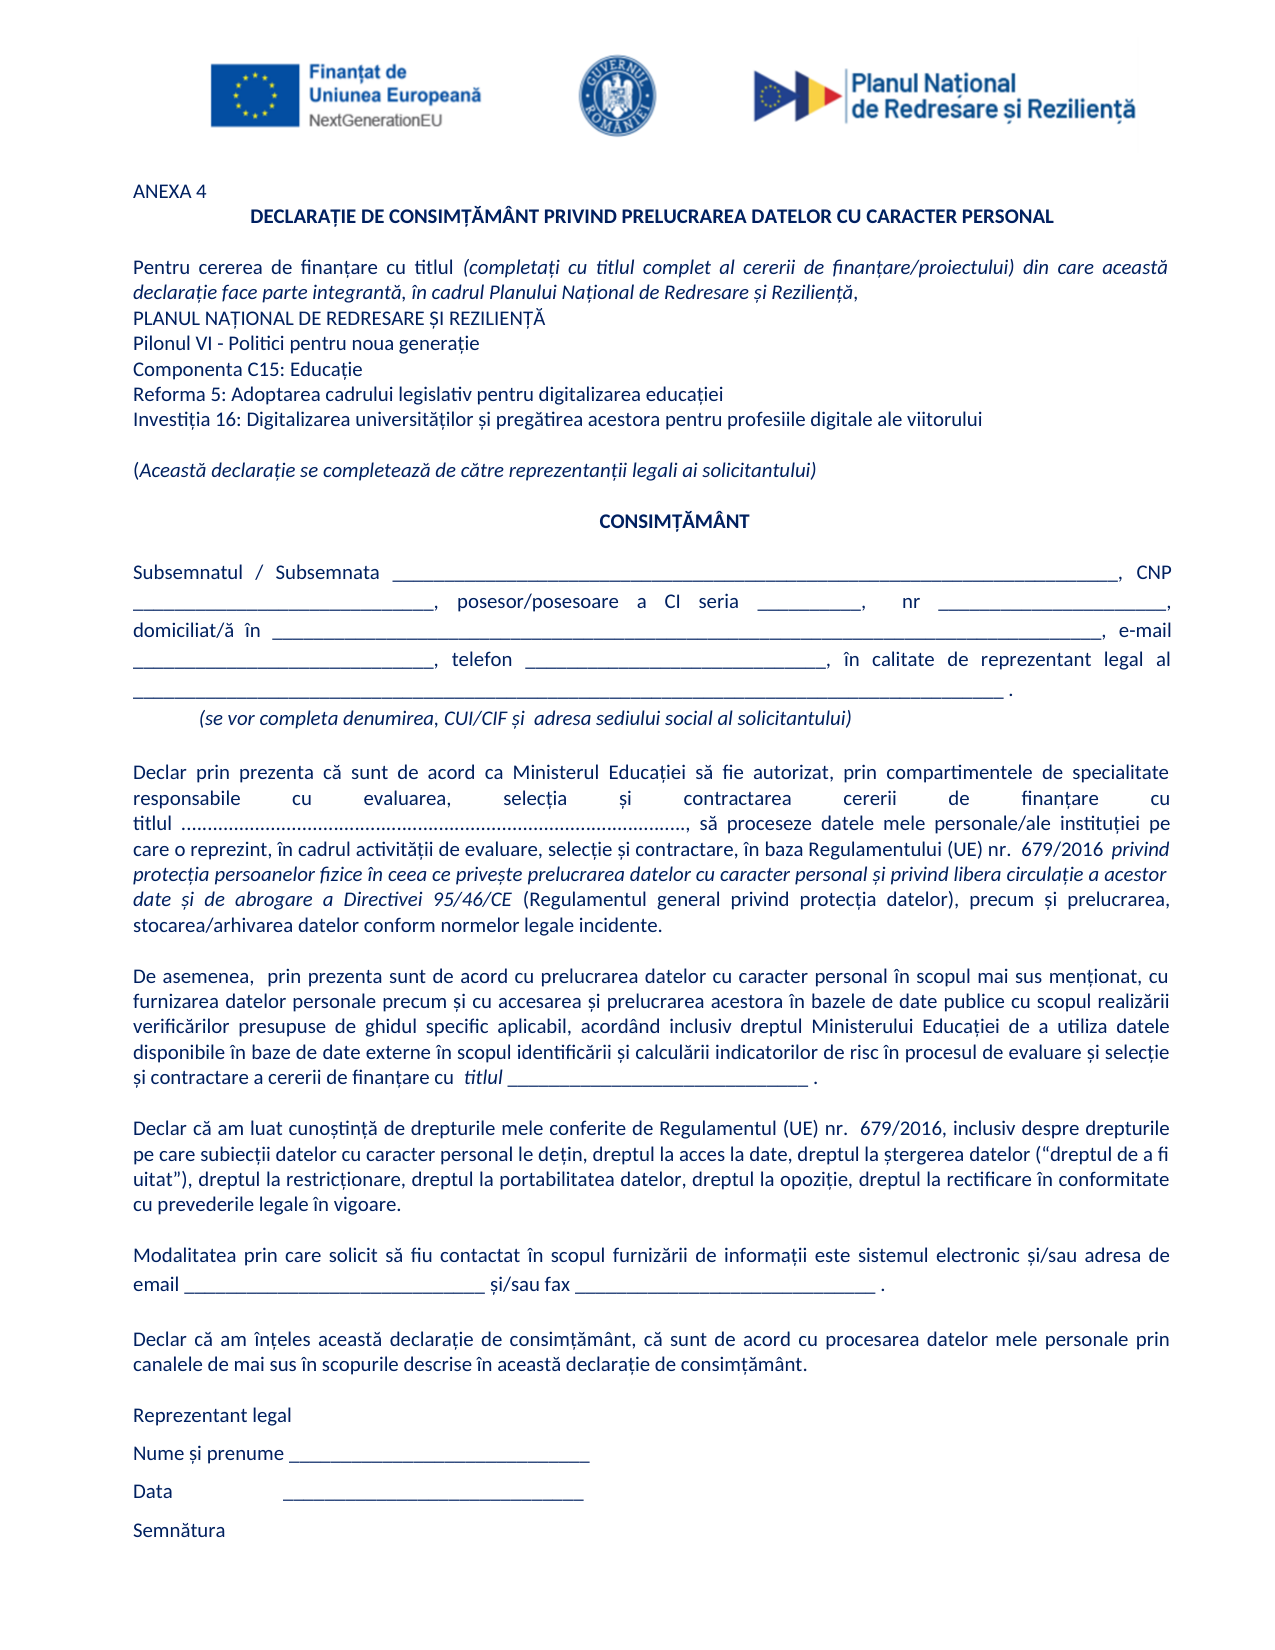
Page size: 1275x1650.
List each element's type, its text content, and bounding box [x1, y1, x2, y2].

text Componenta C15: Educație [133, 356, 1172, 381]
text Pentru cererea de finanțare cu titlul (completați cu titlul complet al cererii de finanțare/proiectului) din care această declarație face parte integrantă, în cadrul Planului Național de Redresare și Reziliență, [133, 254, 1172, 305]
picture [164, 37, 1140, 153]
text Subsemnatul / Subsemnata ______________________________________________________________________, CNP _____________________________, posesor/posesoare a CI seria __________, nr ______________________, domiciliat/ă în ________________________________________________________________________________, e-mail _____________________________, telefon _____________________________, în calitate de reprezentant legal al ____________________________________________________________________________________ . [133, 559, 1172, 701]
text Data _____________________________ [133, 1479, 1172, 1504]
text DECLARAȚIE DE CONSIMȚĂMÂNT PRIVIND PRELUCRAREA DATELOR CU CARACTER PERSONAL [133, 203, 1172, 229]
text Reforma 5: Adoptarea cadrului legislativ pentru digitalizarea educației [133, 381, 1172, 407]
text PLANUL NAȚIONAL DE REDRESARE ȘI REZILIENȚĂ [133, 305, 1172, 330]
text ANEXA 4 [133, 178, 1172, 203]
text Declar că am luat cunoștință de drepturile mele conferite de Regulamentul (UE) nr. 679/2016, inclusiv despre drepturile pe care subiecţii datelor cu caracter personal le deţin, dreptul la acces la date, dreptul la ștergerea datelor (“dreptul de a fi uitat”), dreptul la restricționare, dreptul la portabilitatea datelor, dreptul la opoziție, dreptul la rectificare în conformitate cu prevederile legale în vigoare. [133, 1115, 1172, 1217]
text (se vor completa denumirea, CUI/CIF și adresa sediului social al solicitantului) [198, 705, 1172, 730]
text Reprezentant legal [133, 1402, 1172, 1428]
text Modalitatea prin care solicit să fiu contactat în scopul furnizării de informații este sistemul electronic și/sau adresa de email _____________________________ și/sau fax _____________________________ . [133, 1242, 1172, 1297]
text CONSIMŢĂMÂNT [177, 508, 1172, 534]
text (Această declarație se completează de către reprezentanții legali ai solicitantului) [133, 457, 1172, 483]
text Pilonul VI - Politici pentru noua generație [133, 330, 1172, 356]
text De asemenea, prin prezenta sunt de acord cu prelucrarea datelor cu caracter personal în scopul mai sus menționat, cu furnizarea datelor personale precum și cu accesarea și prelucrarea acestora în bazele de date publice cu scopul realizării verificărilor presupuse de ghidul specific aplicabil, acordând inclusiv dreptul Ministerului Educației de a utiliza datele disponibile în baze de date externe în scopul identificării și calculării indicatorilor de risc în procesul de evaluare și selecție și contractare a cererii de finanțare cu titlul _____________________________ . [133, 963, 1172, 1090]
text Declar că am înțeles această declarație de consimțământ, că sunt de acord cu procesarea datelor mele personale prin canalele de mai sus în scopurile descrise în această declarație de consimțământ. [133, 1326, 1172, 1377]
text Nume și prenume _____________________________ [133, 1441, 1172, 1466]
text Declar prin prezenta că sunt de acord ca Ministerul Educației să fie autorizat, prin compartimentele de specialitate responsabile cu evaluarea, selecția și contractarea cererii de finanțare cu titlul ................................................................................................, să proceseze datele mele personale/ale instituției pe care o reprezint, în cadrul activității de evaluare, selecție și contractare, în baza Regulamentului (UE) nr. 679/2016 privind protecția persoanelor fizice în ceea ce privește prelucrarea datelor cu caracter personal și privind libera circulație a acestor date și de abrogare a Directivei 95/46/CE (Regulamentul general privind protecția datelor), precum și prelucrarea, stocarea/arhivarea datelor conform normelor legale incidente. [133, 759, 1172, 937]
text Semnătura [133, 1517, 1172, 1542]
text Investiția 16: Digitalizarea universităților și pregătirea acestora pentru profesiile digitale ale viitorului [133, 407, 1172, 432]
